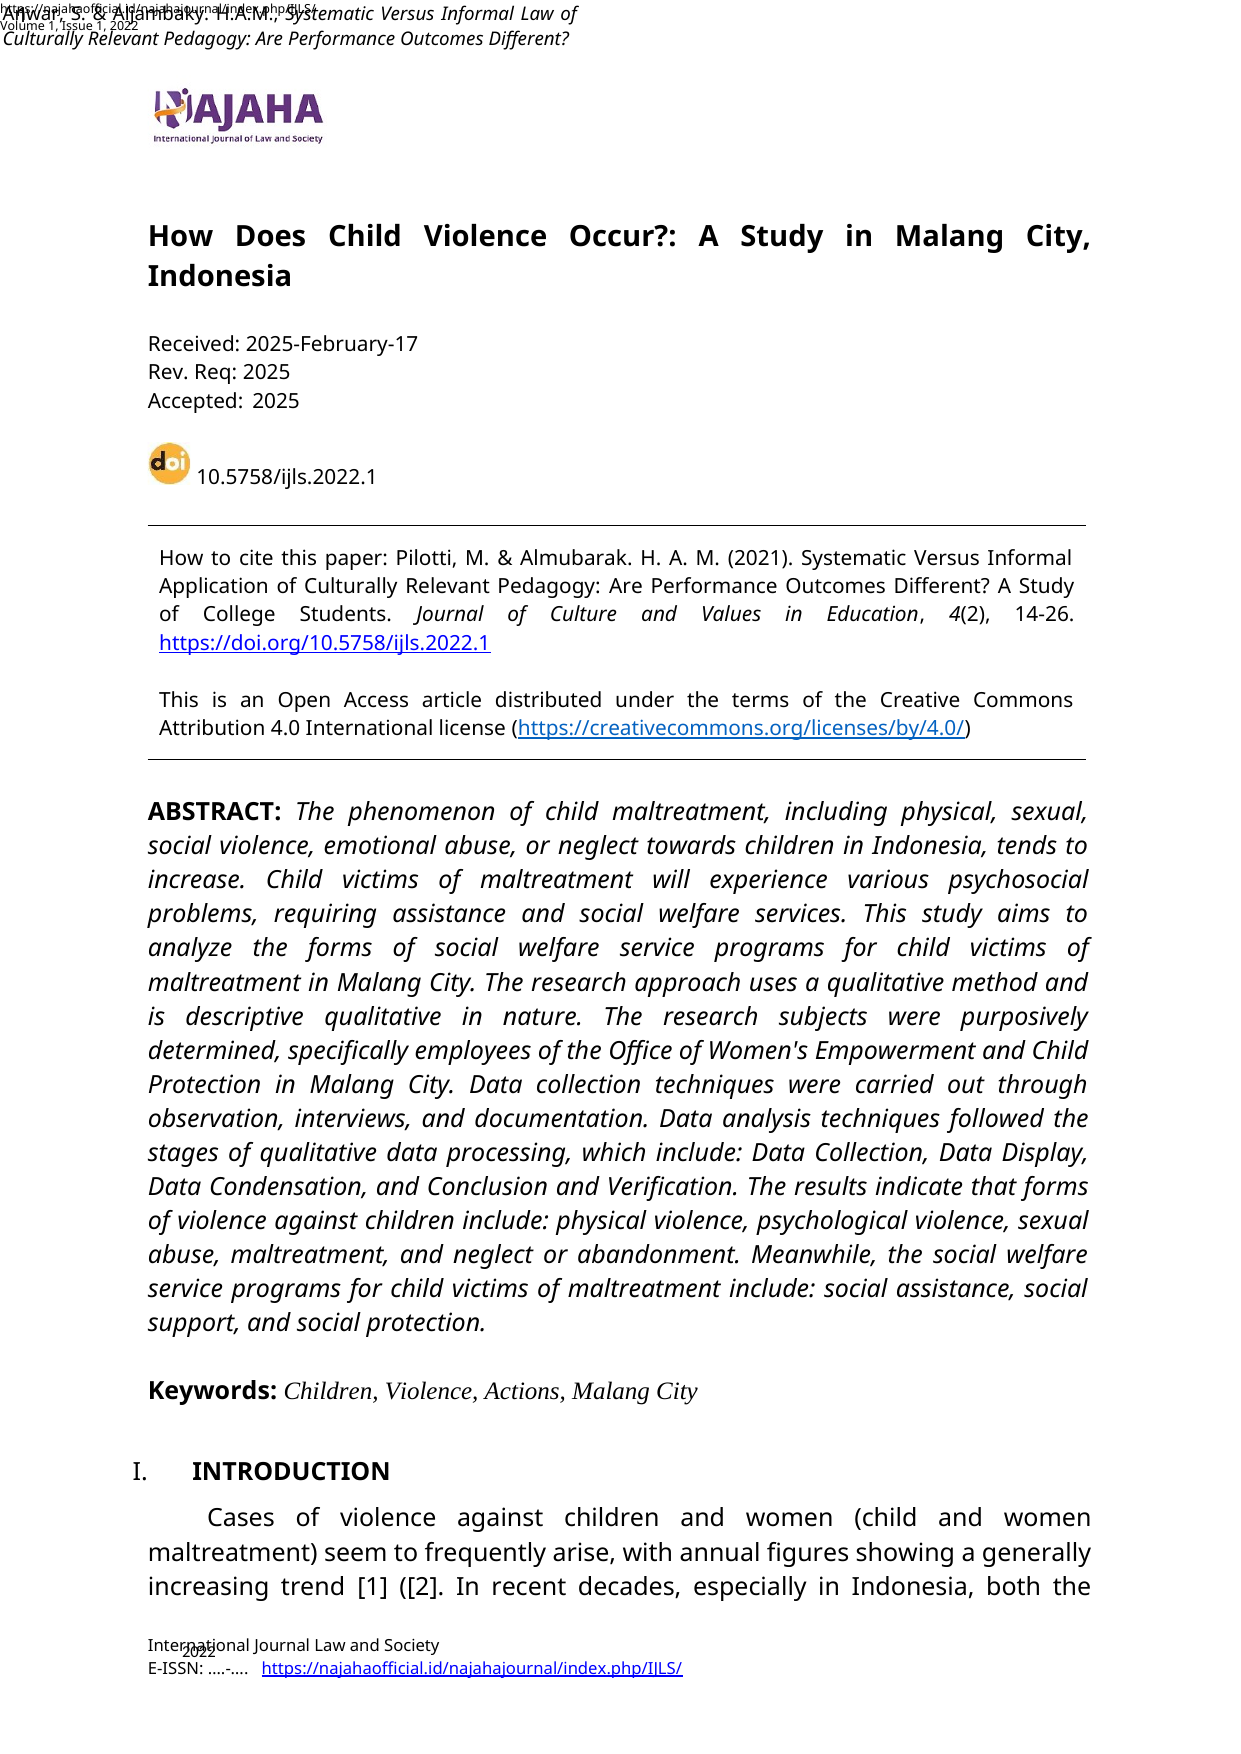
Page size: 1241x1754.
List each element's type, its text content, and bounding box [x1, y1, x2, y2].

table_header How to cite this paper: Pilotti, M. & Almubarak. H. A. M. (2021). Systematic Versus Informal Application of Culturally Relevant Pedagogy: Are Performance Outcomes Different? A Study of College Students. Journal of Culture and Values in Education, 4(2), 14-26. https://doi.org/10.5758/ijls.2022.1 This is an Open Access article distributed under the terms of the Creative Commons Attribution 4.0 International license (https://creativecommons.org/licenses/by/4.0/) [148, 526, 1086, 759]
text Rev. Req: 2025 [148, 357, 1016, 386]
text Accepted: 2025 [148, 386, 1016, 414]
text How Does Child Violence Occur?: A Study in Malang City, Indonesia [148, 216, 1092, 295]
text 10.5758/ijls.2022.1 [148, 443, 1016, 490]
picture [147, 442, 191, 485]
text ABSTRACT: The phenomenon of child maltreatment, including physical, sexual, social violence, emotional abuse, or neglect towards children in Indonesia, tends to increase. Child victims of maltreatment will experience various psychosocial problems, requiring assistance and social welfare services. This study aims to analyze the forms of social welfare service programs for child victims of maltreatment in Malang City. The research approach uses a qualitative method and is descriptive qualitative in nature. The research subjects were purposively determined, specifically employees of the Office of Women's Empowerment and Child Protection in Malang City. Data collection techniques were carried out through observation, interviews, and documentation. Data analysis techniques followed the stages of qualitative data processing, which include: Data Collection, Data Display, Data Condensation, and Conclusion and Verification. The results indicate that forms of violence against children include: physical violence, psychological violence, sexual abuse, maltreatment, and neglect or abandonment. Meanwhile, the social welfare service programs for child victims of maltreatment include: social assistance, social support, and social protection. [148, 794, 1092, 1339]
picture [147, 75, 328, 158]
text Keywords: Children, Violence, Actions, Malang City [148, 1373, 1016, 1407]
text Received: 2025-February-17 [148, 329, 1016, 357]
list INTRODUCTION [148, 1453, 1092, 1488]
